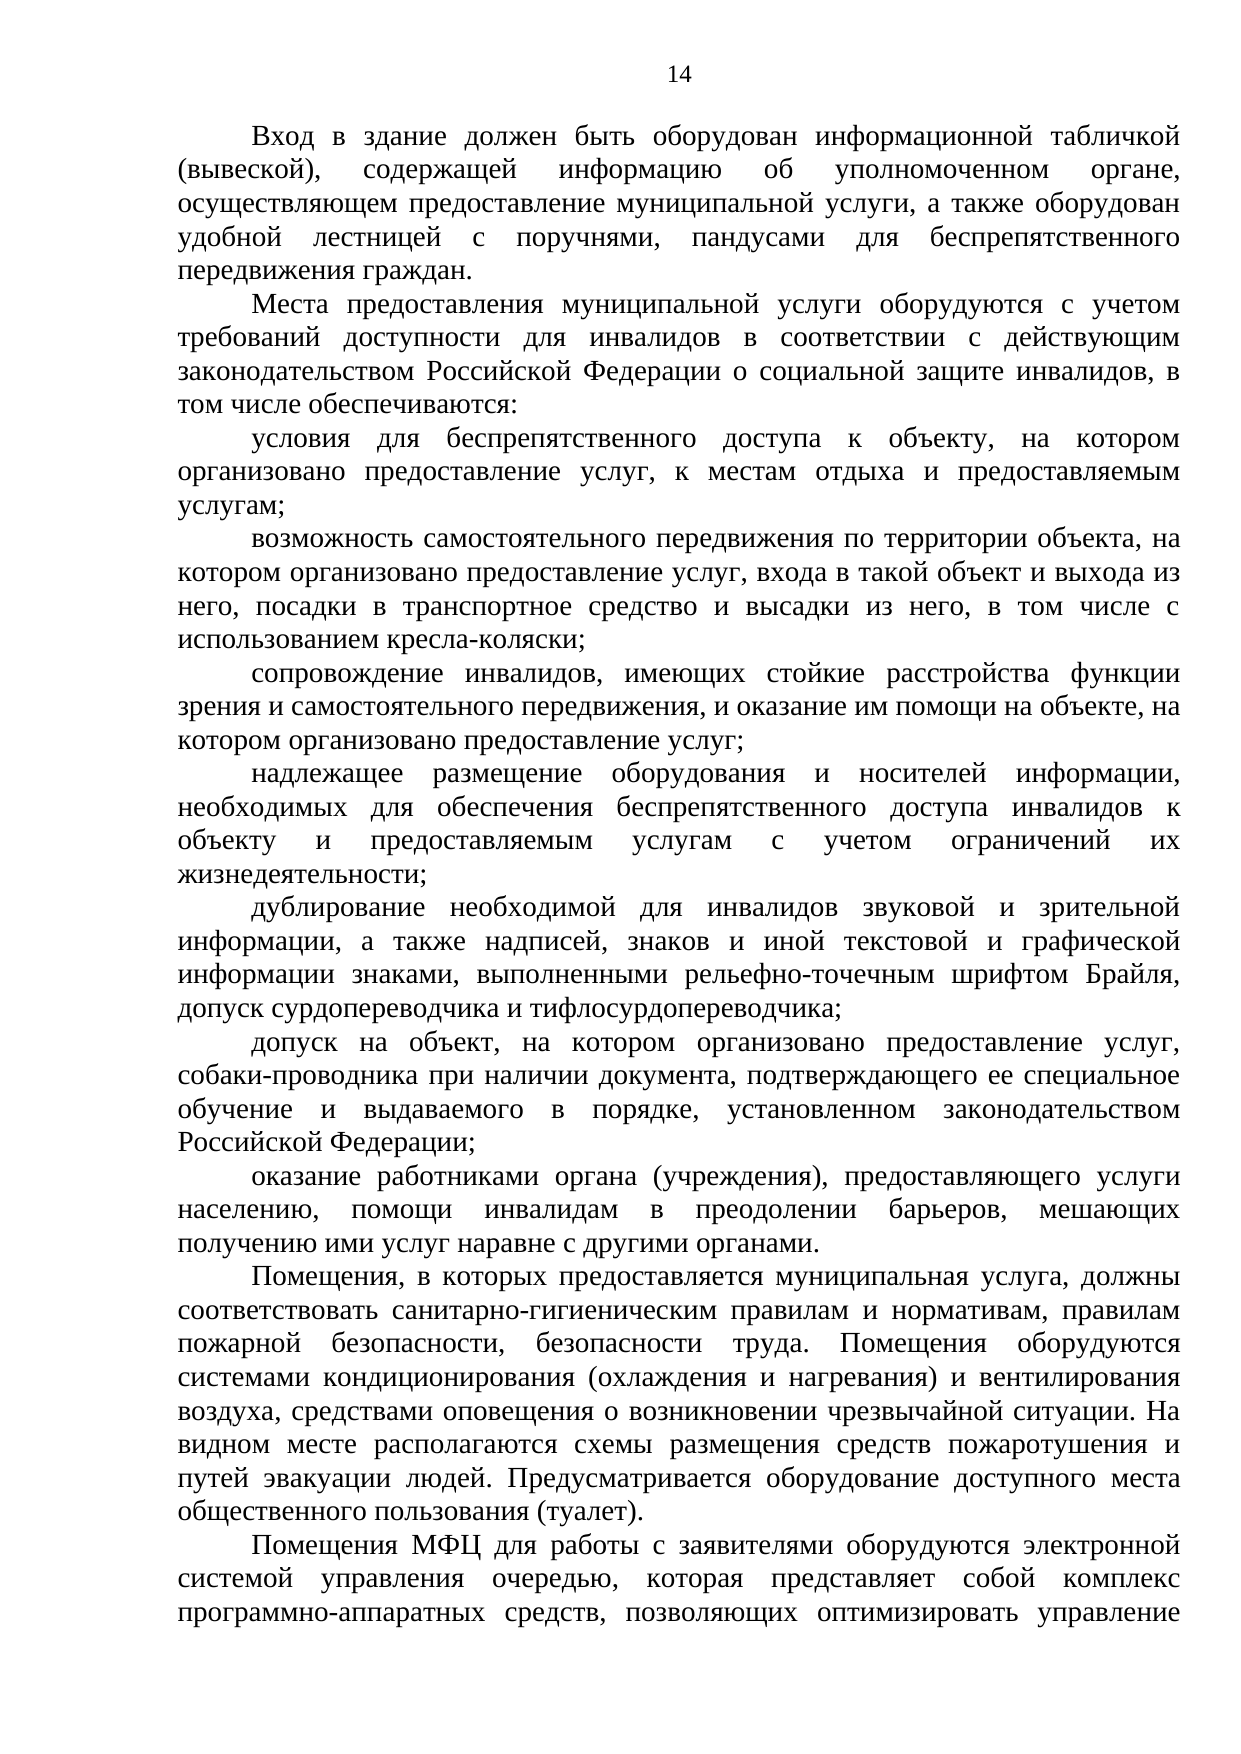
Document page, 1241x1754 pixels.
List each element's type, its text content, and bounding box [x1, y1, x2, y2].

text Вход в здание должен быть оборудован информационной табличкой (вывеской), содержащей информацию об уполномоченном органе, осуществляющем предоставление муниципальной услуги, а также оборудован удобной лестницей с поручнями, пандусами для беспрепятственного передвижения граждан. [177, 118, 1181, 286]
text допуск на объект, на котором организовано предоставление услуг, собаки-проводника при наличии документа, подтверждающего ее специальное обучение и выдаваемого в порядке, установленном законодательством Российской Федерации; [177, 1024, 1181, 1158]
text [177, 1527, 1181, 1627]
text Места предоставления муниципальной услуги оборудуются с учетом требований доступности для инвалидов в соответствии с действующим законодательством Российской Федерации о социальной защите инвалидов, в том числе обеспечиваются: [177, 286, 1181, 420]
text возможность самостоятельного передвижения по территории объекта, на котором организовано предоставление услуг, входа в такой объект и выхода из него, посадки в транспортное средство и высадки из него, в том числе с использованием кресла-коляски; [177, 521, 1181, 655]
text Помещения, в которых предоставляется муниципальная услуга, должны соответствовать санитарно-гигиеническим правилам и нормативам, правилам пожарной безопасности, безопасности труда. Помещения оборудуются системами кондиционирования (охлаждения и нагревания) и вентилирования воздуха, средствами оповещения о возникновении чрезвычайной ситуации. На видном месте располагаются схемы размещения средств пожаротушения и путей эвакуации людей. Предусматривается оборудование доступного места общественного пользования (туалет). [177, 1258, 1181, 1527]
text дублирование необходимой для инвалидов звуковой и зрительной информации, а также надписей, знаков и иной текстовой и графической информации знаками, выполненными рельефно-точечным шрифтом Брайля, допуск сурдопереводчика и тифлосурдопереводчика; [177, 889, 1181, 1024]
text условия для беспрепятственного доступа к объекту, на котором организовано предоставление услуг, к местам отдыха и предоставляемым услугам; [177, 420, 1181, 521]
text оказание работниками органа (учреждения), предоставляющего услуги населению, помощи инвалидам в преодолении барьеров, мешающих получению ими услуг наравне с другими органами. [177, 1158, 1181, 1258]
text надлежащее размещение оборудования и носителей информации, необходимых для обеспечения беспрепятственного доступа инвалидов к объекту и предоставляемым услугам с учетом ограничений их жизнедеятельности; [177, 755, 1181, 889]
text сопровождение инвалидов, имеющих стойкие расстройства функции зрения и самостоятельного передвижения, и оказание им помощи на объекте, на котором организовано предоставление услуг; [177, 655, 1181, 755]
